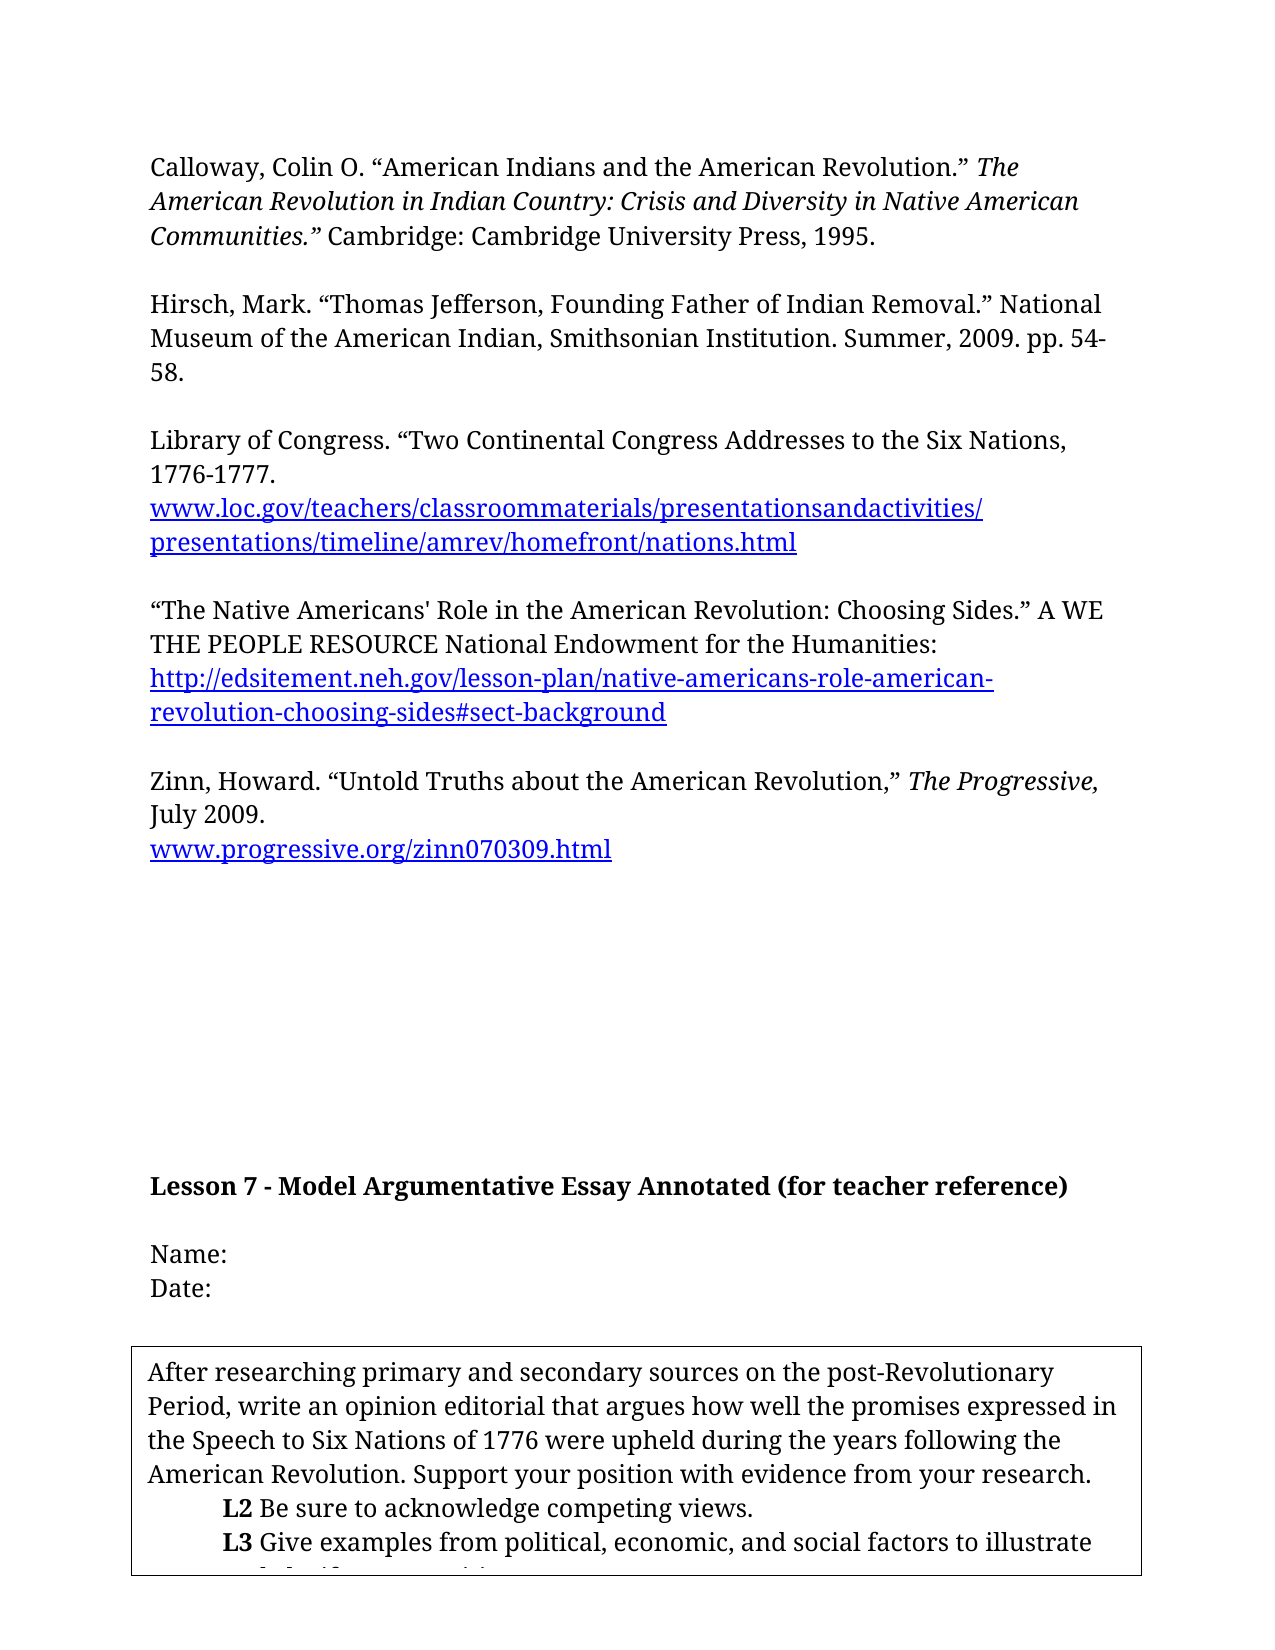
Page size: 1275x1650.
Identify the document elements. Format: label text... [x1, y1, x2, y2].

subtitle Date: [150, 1271, 1125, 1305]
subtitle Name: [150, 1237, 1125, 1271]
text www.progressive.org/zinn070309.html [150, 831, 1125, 865]
text Zinn, Howard. “Untold Truths about the American Revolution,” The Progressive, July 2009. [150, 763, 1125, 831]
text Hirsch, Mark. “Thomas Jefferson, Founding Father of Indian Removal.” National Museum of the American Indian, Smithsonian Institution. Summer, 2009. pp. 54-58. [150, 286, 1125, 388]
text Library of Congress. “Two Continental Congress Addresses to the Six Nations, 1776-1777. www.loc.gov/teachers/classroommaterials/presentationsandactivities/presentations/timeline/amrev/homefront/nations.html [150, 422, 1125, 559]
text “The Native Americans' Role in the American Revolution: Choosing Sides.” A WE THE PEOPLE RESOURCE National Endowment for the Humanities: http://edsitement.neh.gov/lesson-plan/native-americans-role-american-revolution-choosing-sides#sect-background [150, 593, 1125, 729]
subtitle Lesson 7 - Model Argumentative Essay Annotated (for teacher reference) [150, 1169, 1125, 1203]
text Calloway, Colin O. “American Indians and the American Revolution.” The American Revolution in Indian Country: Crisis and Diversity in Native American Communities.” Cambridge: Cambridge University Press, 1995. [150, 150, 1125, 252]
